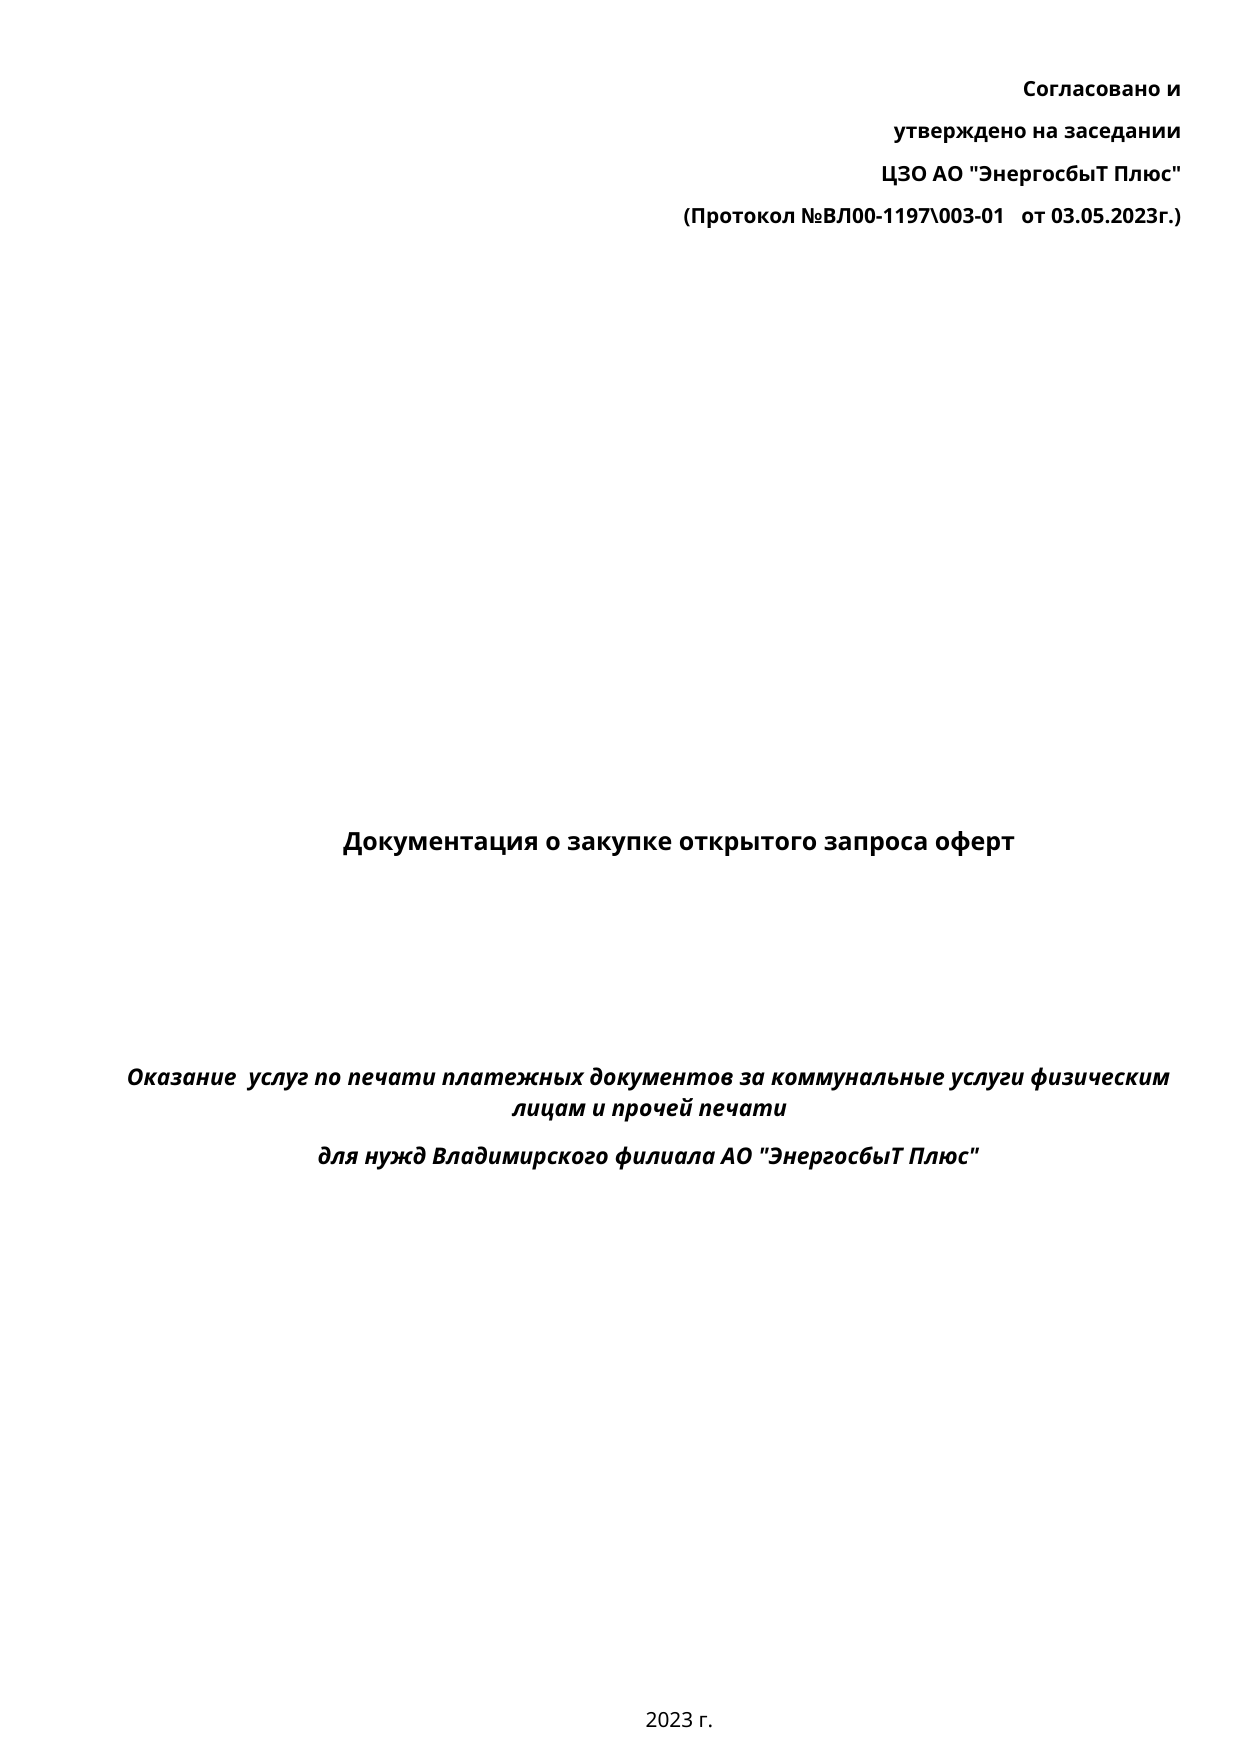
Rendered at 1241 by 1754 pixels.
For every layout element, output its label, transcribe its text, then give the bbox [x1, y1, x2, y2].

text Согласовано и [474, 74, 1181, 102]
text Документация о закупке открытого запроса оферт [118, 823, 1181, 857]
text (Протокол №ВЛ00-1197\003-01 от 03.05.2023г.) [474, 202, 1181, 230]
text ЦЗО АО "ЭнергосбыТ Плюс" [474, 159, 1181, 187]
text Оказание услуг по печати платежных документов за коммунальные услуги физическим лицам и прочей печати [118, 1061, 1181, 1123]
text утверждено на заседании [474, 116, 1181, 145]
text 2023 г. [118, 1705, 1181, 1733]
text для нужд Владимирского филиала АО "ЭнергосбыТ Плюс" [118, 1140, 1181, 1171]
